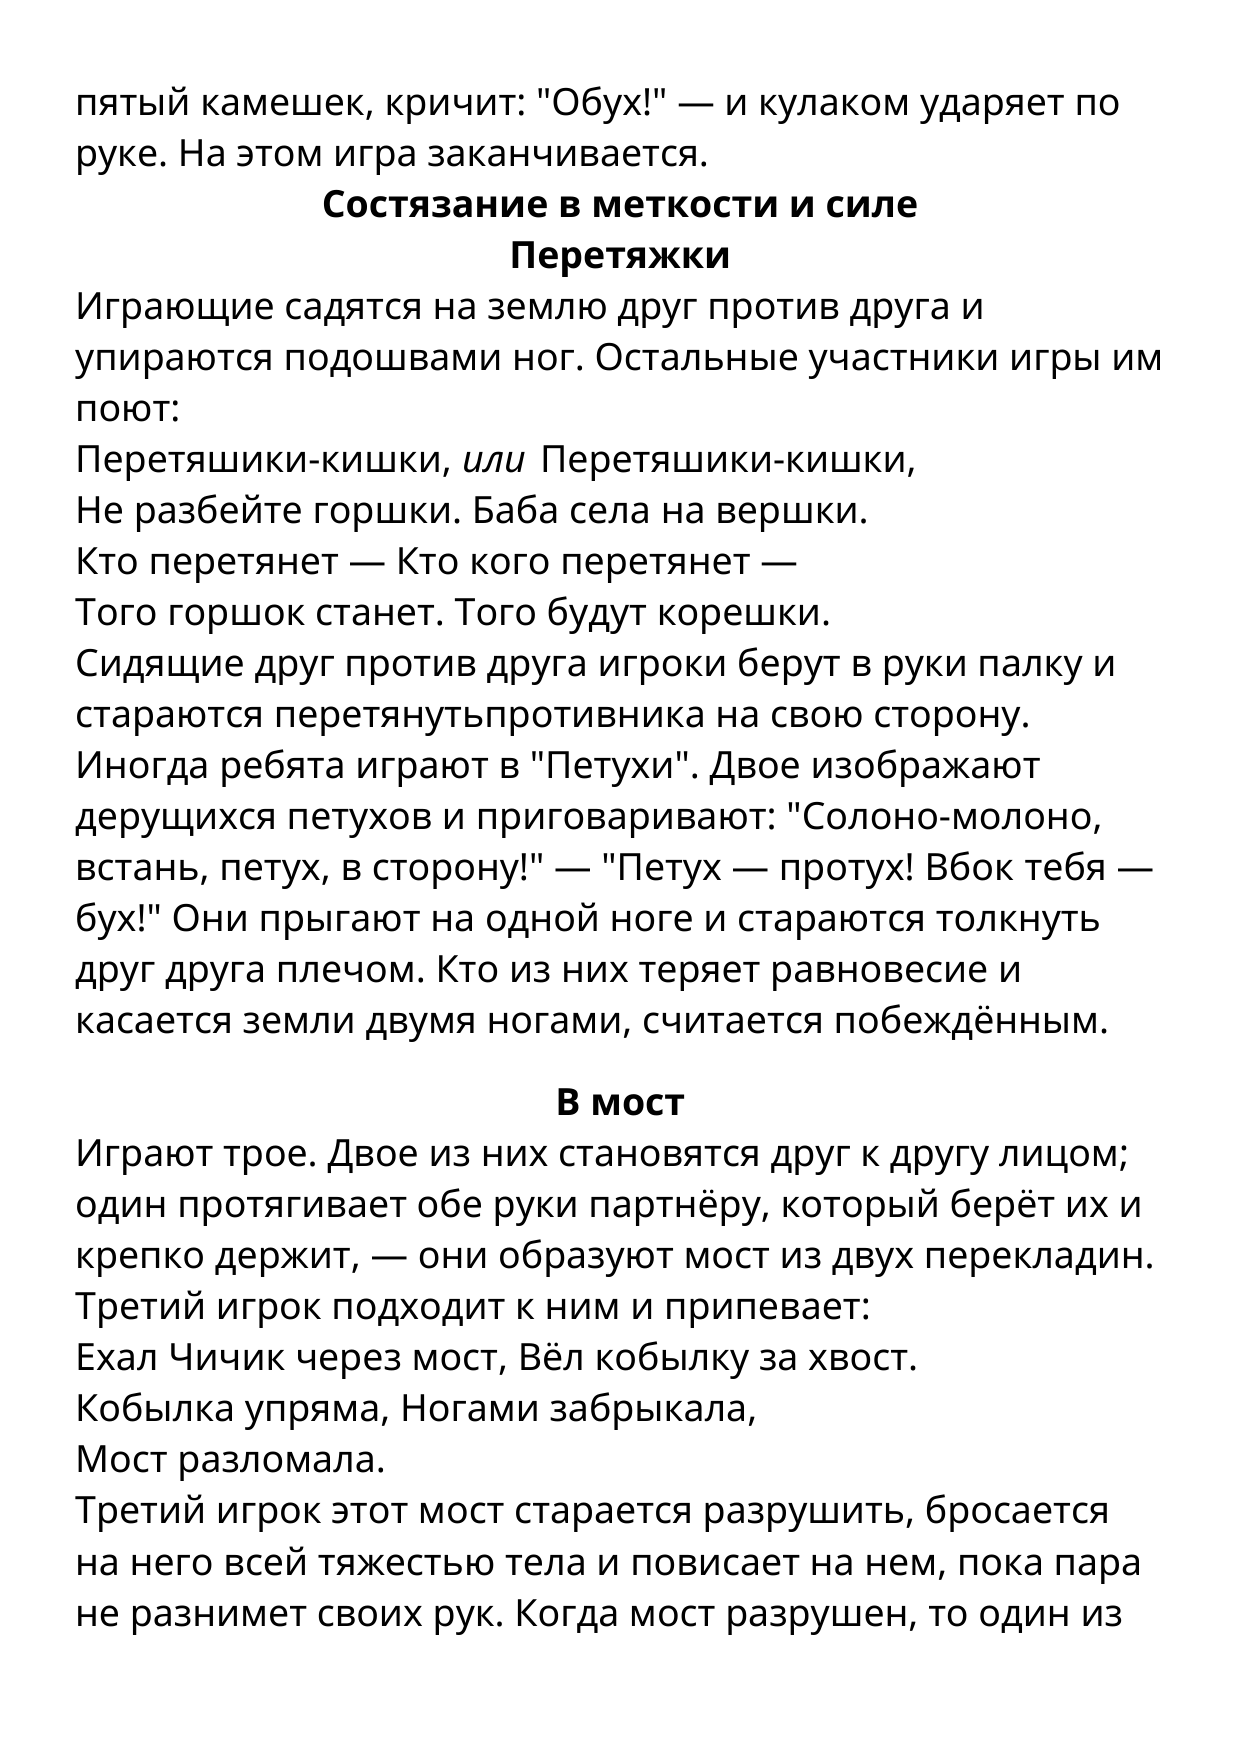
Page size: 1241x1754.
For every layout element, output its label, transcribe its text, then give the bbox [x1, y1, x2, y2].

text Кобылка упряма, Ногами забрыкала, [75, 1382, 1165, 1433]
text Не разбейте горшки. Баба села на вершки. [75, 483, 1165, 534]
text Играющие садятся на землю друг против друга и упираются подошвами ног. Остальные участники игры им поют: [75, 279, 1165, 432]
text Перетяшики-кишки, или Перетяшики-кишки, [75, 432, 1165, 483]
text Ехал Чичик через мост, Вёл кобылку за хвост. [75, 1331, 1165, 1382]
text Играют трое. Двое из них становятся друг к другу лицом; один протягивает обе руки партнёру, который берёт их и крепко держит, — они образуют мост из двух перекладин. Третий игрок подходит к ним и припевает: [75, 1126, 1165, 1331]
text В мост [75, 1075, 1165, 1126]
text Кто перетянет — Кто кого перетянет — [75, 534, 1165, 585]
text Того горшок станет. Того будут корешки. [75, 585, 1165, 636]
text Перетяжки [75, 228, 1165, 279]
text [75, 75, 1165, 177]
text Состязание в меткости и силе [75, 177, 1165, 228]
text Иногда ребята играют в "Петухи". Двое изображают дерущихся петухов и приговаривают: "Солоно-молоно, встань, петух, в сторону!" — "Петух — протух! Вбок тебя — бух!" Они прыгают на одной ноге и стараются толкнуть друг друга плечом. Кто из них теряет равновесие и касается земли двумя ногами, считается побеждённым. [75, 738, 1165, 1045]
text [75, 1484, 1165, 1637]
text Мост разломала. [75, 1433, 1165, 1484]
text Сидящие друг против друга игроки берут в руки палку и стараются перетянутьпротивника на свою сторону. [75, 636, 1165, 738]
